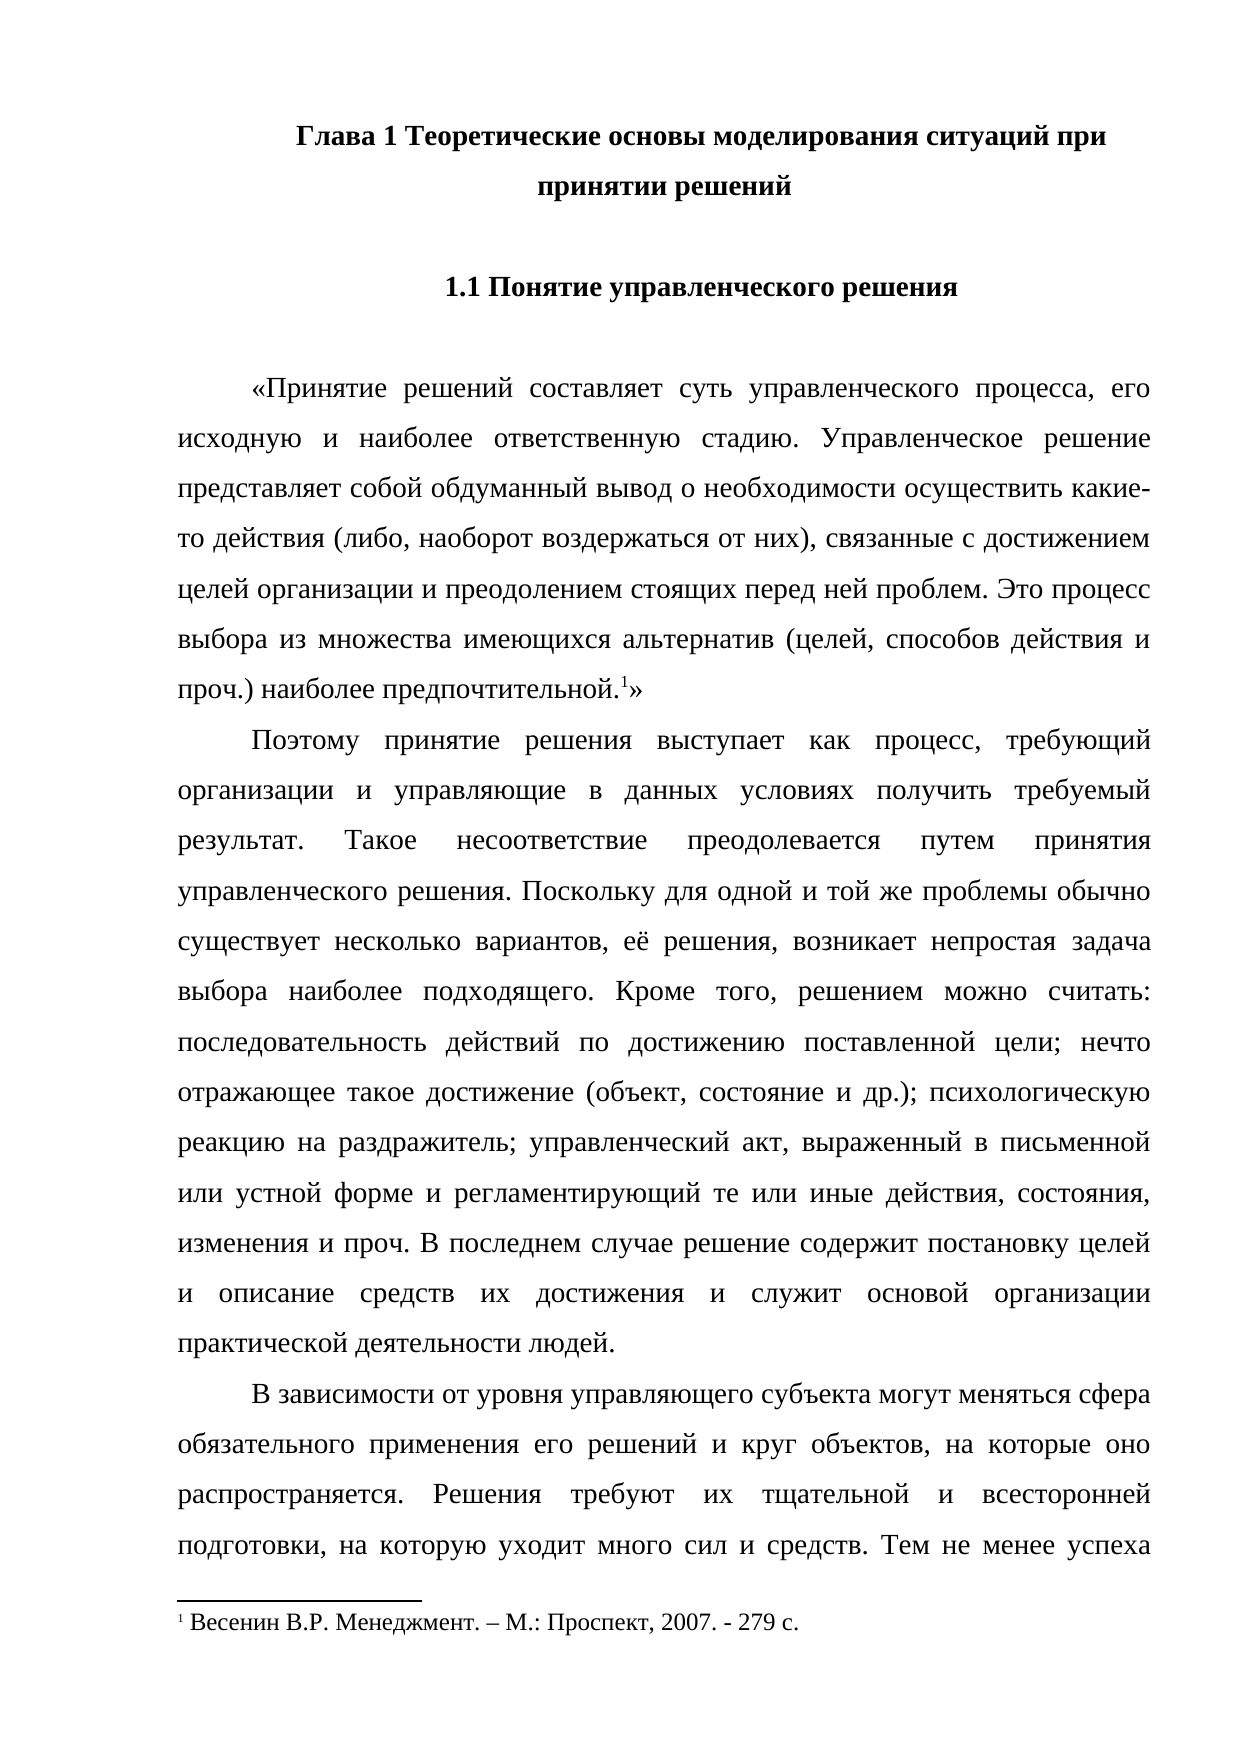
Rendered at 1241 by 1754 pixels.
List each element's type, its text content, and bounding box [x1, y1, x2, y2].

text «Принятие решений составляет суть управленческого процесса, его исходную и наиболее ответственную стадию. Управленческое решение представляет собой обдуманный вывод о необходимости осуществить какие-то действия (либо, наоборот воздержаться от них), связанные с достижением целей организации и преодолением стоящих перед ней проблем. Это процесс выбора из множества имеющихся альтернатив (целей, способов действия и проч.) наиболее предпочтительной.» [177, 370, 1152, 705]
text Поэтому принятие решения выступает как процесс, требующий организации и управляющие в данных условиях получить требуемый результат. Такое несоответствие преодолевается путем принятия управленческого решения. Поскольку для одной и той же проблемы обычно существует несколько вариантов, её решения, возникает непростая задача выбора наиболее подходящего. Кроме того, решением можно считать: последовательность действий по достижению поставленной цели; нечто отражающее такое достижение (объект, состояние и др.); психологическую реакцию на раздражитель; управленческий акт, выраженный в письменной или устной форме и регламентирующий те или иные действия, состояния, изменения и проч. В последнем случае решение содержит постановку целей и описание средств их достижения и служит основой организации практической деятельности людей. [177, 722, 1152, 1359]
subtitle 1.1 Понятие управленческого решения [177, 269, 1152, 303]
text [177, 1376, 1152, 1560]
subtitle Глава 1 Теоретические основы моделирования ситуаций при принятии решений [177, 118, 1152, 202]
